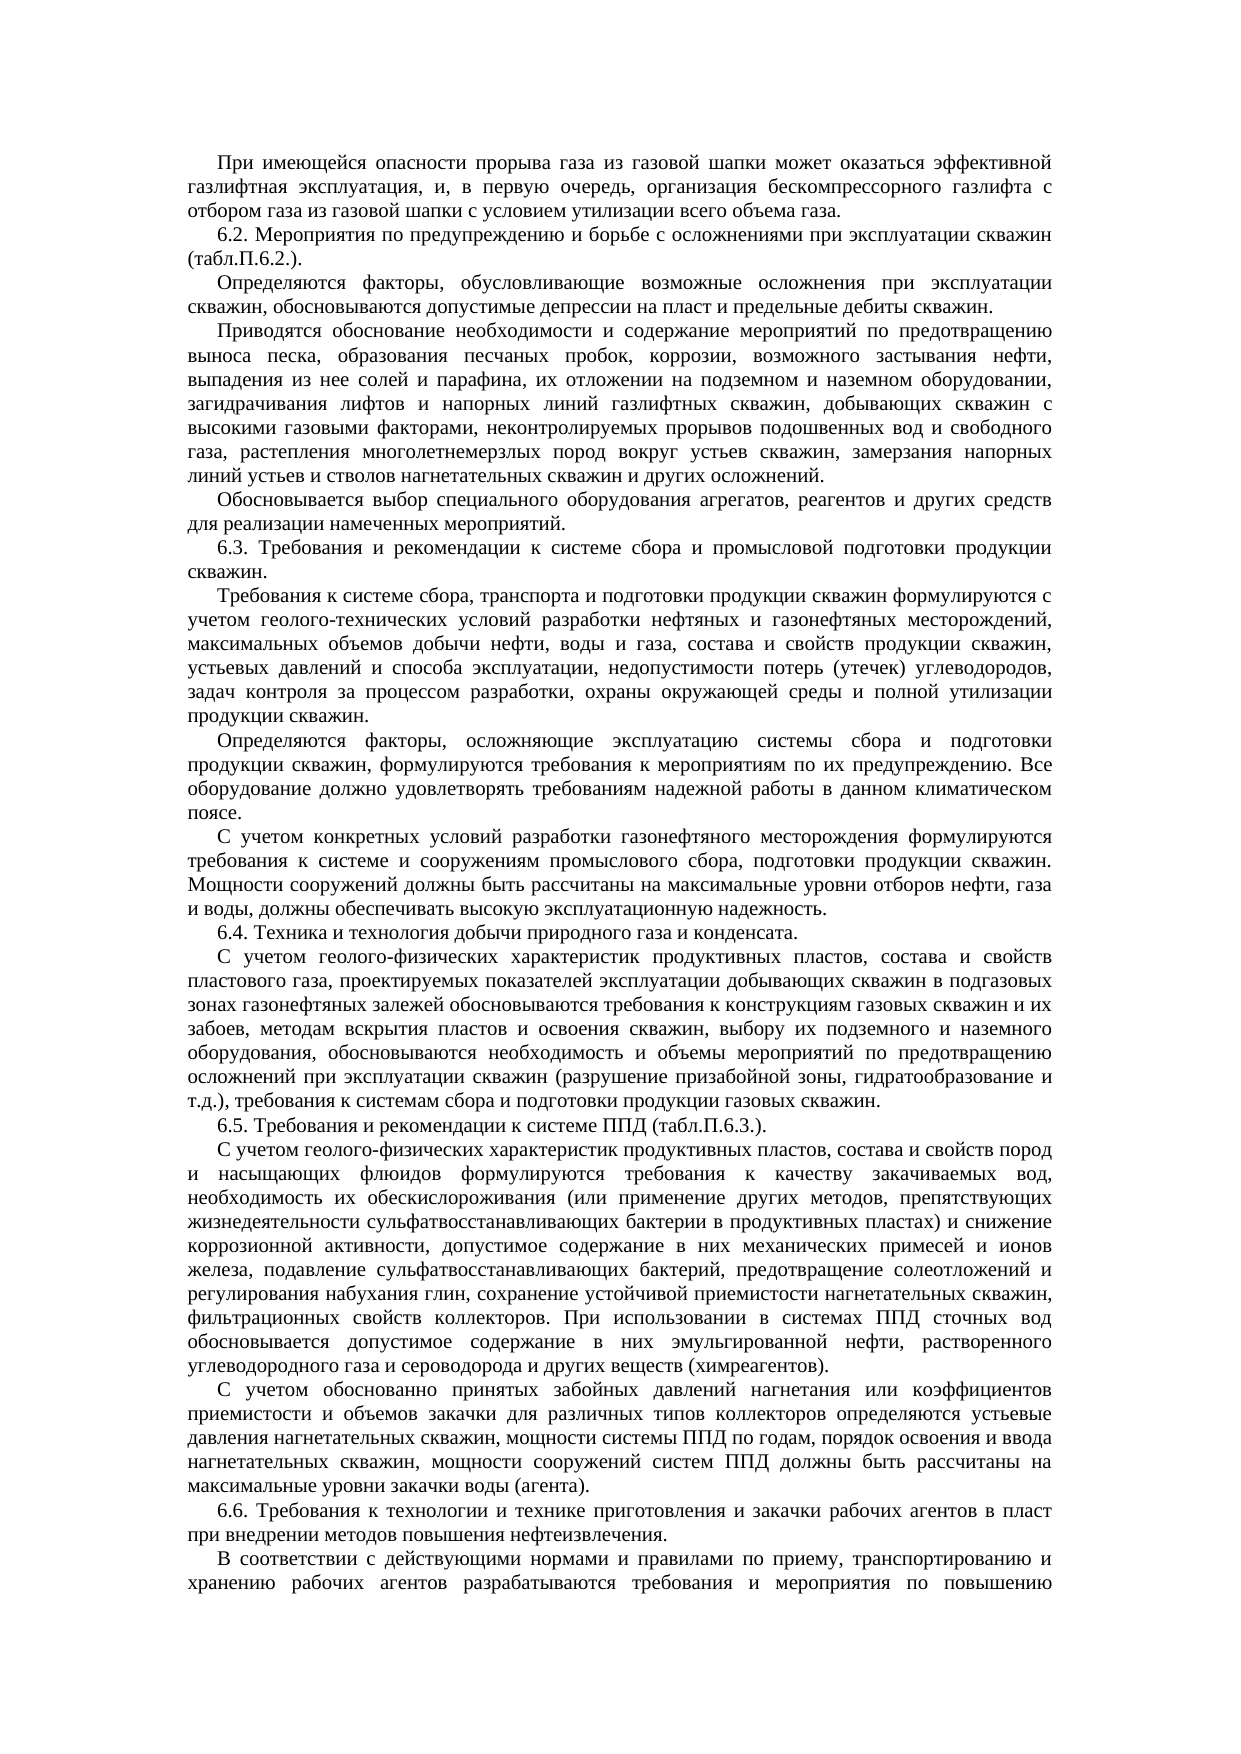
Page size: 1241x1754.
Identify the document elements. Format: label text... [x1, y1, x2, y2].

text Определяются факторы, осложняющие эксплуатацию системы сбора и подготовки продукции скважин, формулируются требования к мероприятиям по их предупреждению. Все оборудование должно удовлетворять требованиям надежной работы в данном климатическом поясе. [187, 727, 1053, 824]
text 6.6. Требования к технологии и технике приготовления и закачки рабочих агентов в пласт при внедрении методов повышения нефтеизвлечения. [187, 1497, 1053, 1546]
text С учетом обоснованно принятых забойных давлений нагнетания или коэффициентов приемистости и объемов закачки для различных типов коллекторов определяются устьевые давления нагнетательных скважин, мощности системы ППД по годам, порядок освоения и ввода нагнетательных скважин, мощности сооружений систем ППД должны быть рассчитаны на максимальные уровни закачки воды (агента). [187, 1377, 1053, 1497]
text Приводятся обоснование необходимости и содержание мероприятий по предотвращению выноса песка, образования песчаных пробок, коррозии, возможного застывания нефти, выпадения из нее солей и парафина, их отложении на подземном и наземном оборудовании, загидрачивания лифтов и напорных линий газлифтных скважин, добывающих скважин с высокими газовыми факторами, неконтролируемых прорывов подошвенных вод и свободного газа, растепления многолетнемерзлых пород вокруг устьев скважин, замерзания напорных линий устьев и стволов нагнетательных скважин и других осложнений. [187, 318, 1053, 487]
text 6.5. Требования и рекомендации к системе ППД (табл.П.6.3.). [187, 1112, 1053, 1137]
text 6.2. Мероприятия по предупреждению и борьбе с осложнениями при эксплуатации скважин (табл.П.6.2.). [187, 222, 1053, 270]
text Требования к системе сбора, транспорта и подготовки продукции скважин формулируются с учетом геолого-технических условий разработки нефтяных и газонефтяных месторождений, максимальных объемов добычи нефти, воды и газа, состава и свойств продукции скважин, устьевых давлений и способа эксплуатации, недопустимости потерь (утечек) углеводородов, задач контроля за процессом разработки, охраны окружающей среды и полной утилизации продукции скважин. [187, 583, 1053, 727]
text Обосновывается выбор специального оборудования агрегатов, реагентов и других средств для реализации намеченных мероприятий. [187, 487, 1053, 535]
text При имеющейся опасности прорыва газа из газовой шапки может оказаться эффективной газлифтная эксплуатация, и, в первую очередь, организация бескомпрессорного газлифта с отбором газа из газовой шапки с условием утилизации всего объема газа. [187, 150, 1053, 222]
text С учетом конкретных условий разработки газонефтяного месторождения формулируются требования к системе и сооружениям промыслового сбора, подготовки продукции скважин. Мощности сооружений должны быть рассчитаны на максимальные уровни отборов нефти, газа и воды, должны обеспечивать высокую эксплуатационную надежность. [187, 824, 1053, 920]
text Определяются факторы, обусловливающие возможные осложнения при эксплуатации скважин, обосновываются допустимые депрессии на пласт и предельные дебиты скважин. [187, 270, 1053, 318]
text С учетом геолого-физических характеристик продуктивных пластов, состава и свойств пластового газа, проектируемых показателей эксплуатации добывающих скважин в подгазовых зонах газонефтяных залежей обосновываются требования к конструкциям газовых скважин и их забоев, методам вскрытия пластов и освоения скважин, выбору их подземного и наземного оборудования, обосновываются необходимость и объемы мероприятий по предотвращению осложнений при эксплуатации скважин (разрушение призабойной зоны, гидратообразование и т.д.), требования к системам сбора и подготовки продукции газовых скважин. [187, 944, 1053, 1112]
text С учетом геолого-физических характеристик продуктивных пластов, состава и свойств пород и насыщающих флюидов формулируются требования к качеству закачиваемых вод, необходимость их обескислороживания (или применение других методов, препятствующих жизнедеятельности сульфатвосстанавливающих бактерии в продуктивных пластах) и снижение коррозионной активности, допустимое содержание в них механических примесей и ионов железа, подавление сульфатвосстанавливающих бактерий, предотвращение солеотложений и регулирования набухания глин, сохранение устойчивой приемистости нагнетательных скважин, фильтрационных свойств коллекторов. При использовании в системах ППД сточных вод обосновывается допустимое содержание в них эмульгированной нефти, растворенного углеводородного газа и сероводорода и других веществ (химреагентов). [187, 1137, 1053, 1377]
text 6.3. Требования и рекомендации к системе сбора и промысловой подготовки продукции скважин. [187, 535, 1053, 583]
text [187, 1546, 1053, 1594]
text 6.4. Техника и технология добычи природного газа и конденсата. [187, 920, 1053, 944]
